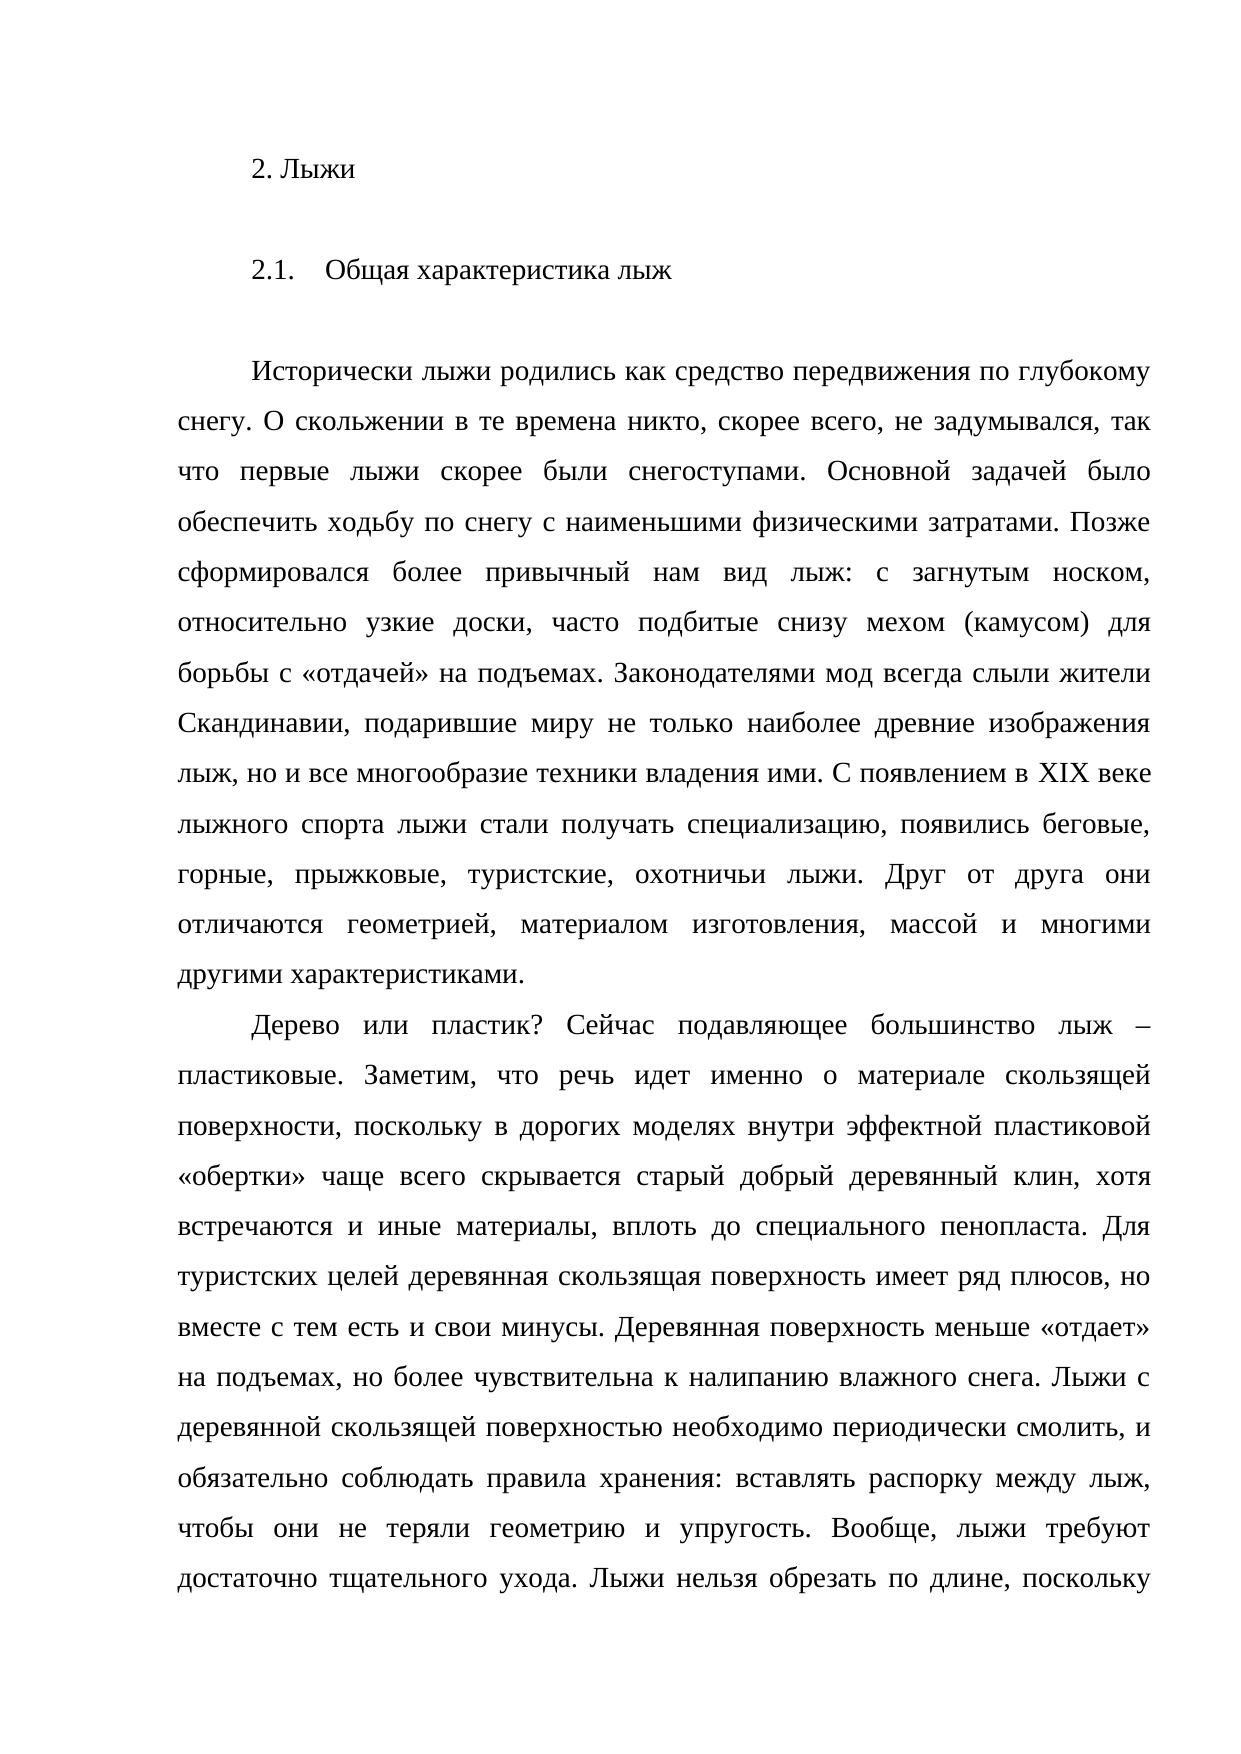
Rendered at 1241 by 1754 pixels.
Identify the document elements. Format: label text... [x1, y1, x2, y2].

text Исторически лыжи родились как средство передвижения по глубокому снегу. О скольжении в те времена никто, скорее всего, не задумывался, так что первые лыжи скорее были снегоступами. Основной задачей было обеспечить ходьбу по снегу с наименьшими физическими затратами. Позже сформировался более привычный нам вид лыж: с загнутым носком, относительно узкие доски, часто подбитые снизу мехом (камусом) для борьбы с «отдачей» на подъемах. Законодателями мод всегда слыли жители Скандинавии, подарившие миру не только наиболее древние изображения лыж, но и все многообразие техники владения ими. С появлением в XIX веке лыжного спорта лыжи стали получать специализацию, появились беговые, горные, прыжковые, туристские, охотничьи лыжи. Друг от друга они отличаются геометрией, материалом изготовления, массой и многими другими характеристиками. [177, 353, 1152, 990]
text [177, 1007, 1152, 1594]
text 2. Лыжи [177, 152, 1152, 185]
list Общая характеристика лыж [177, 252, 1152, 286]
